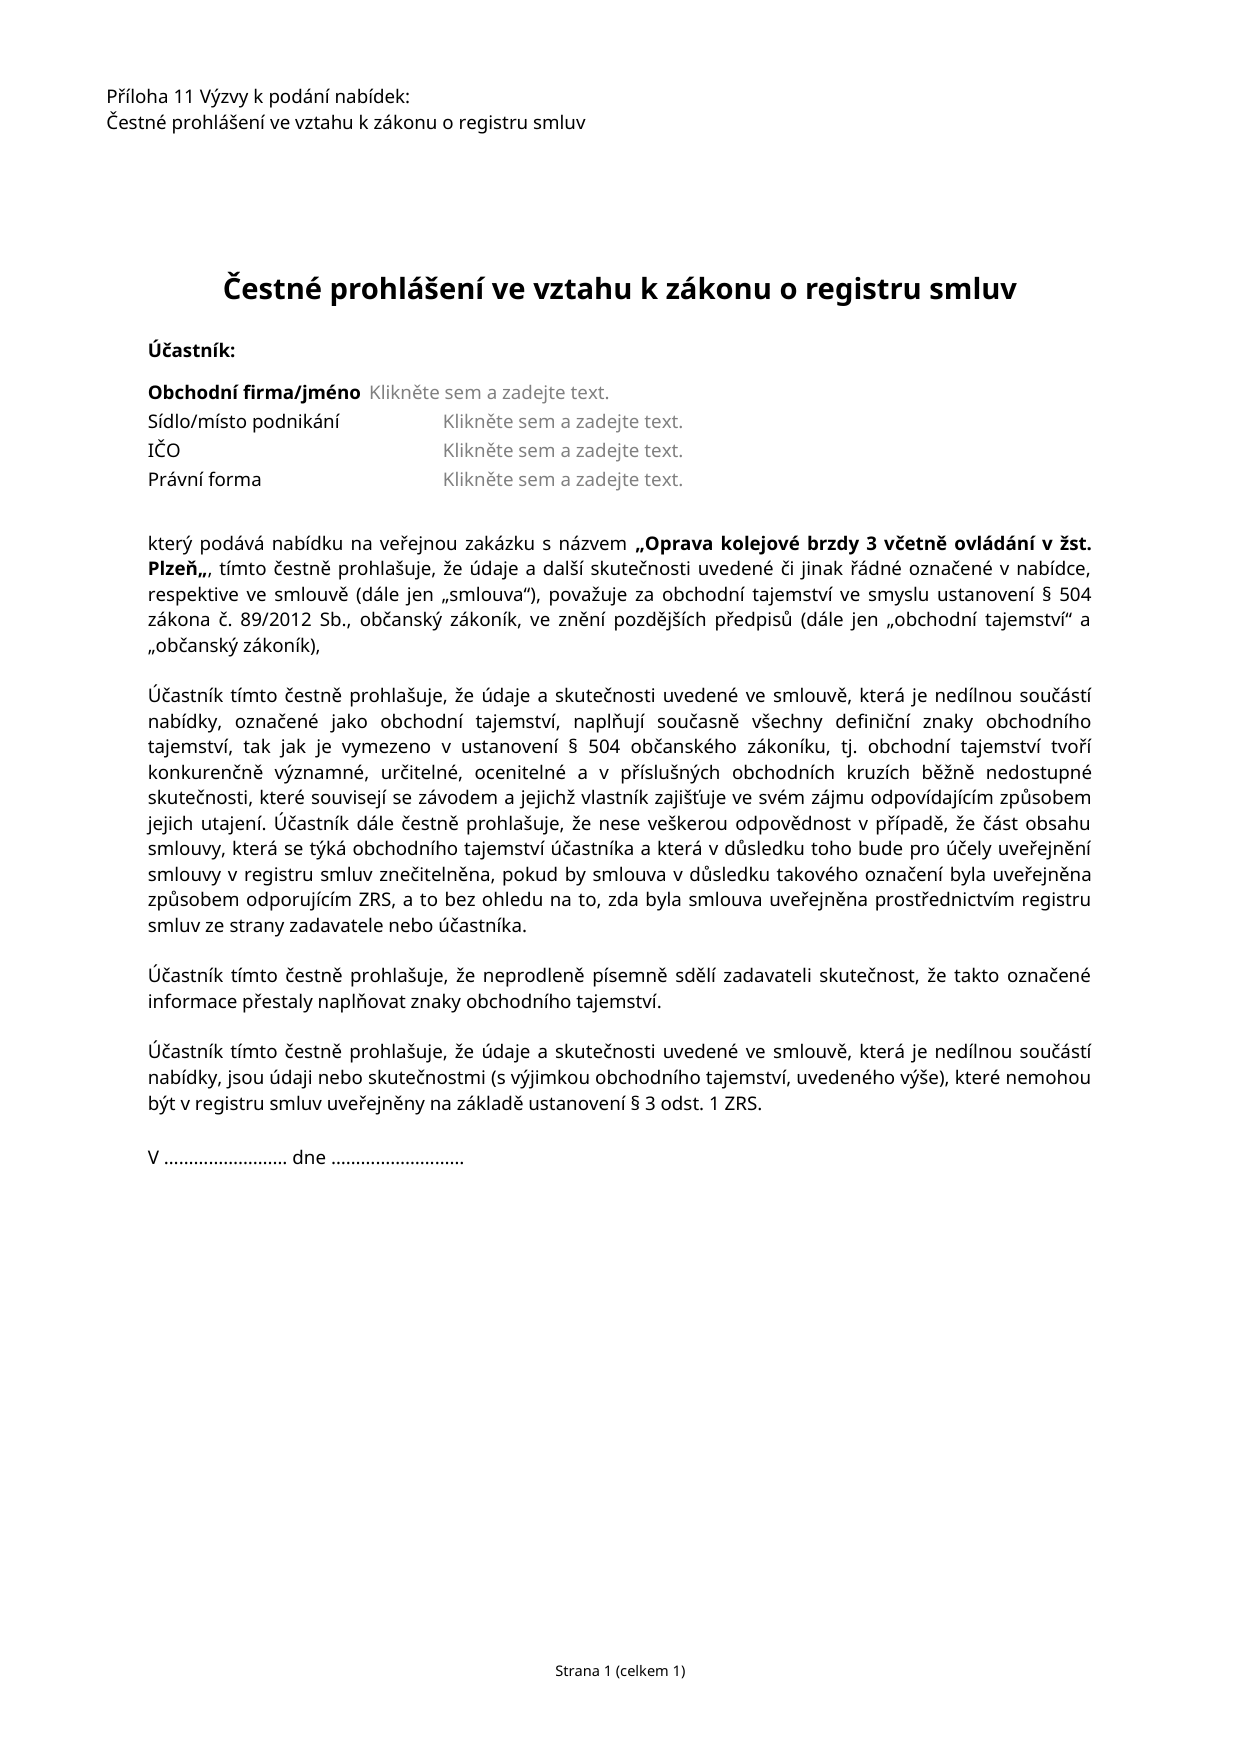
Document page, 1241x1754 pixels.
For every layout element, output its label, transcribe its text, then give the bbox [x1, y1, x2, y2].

text Obchodní firma/jméno [148, 376, 1093, 405]
text Účastník tímto čestně prohlašuje, že údaje a skutečnosti uvedené ve smlouvě, která je nedílnou součástí nabídky, označené jako obchodní tajemství, naplňují současně všechny definiční znaky obchodního tajemství, tak jak je vymezeno v ustanovení § 504 občanského zákoníku, tj. obchodní tajemství tvoří konkurenčně významné, určitelné, ocenitelné a v příslušných obchodních kruzích běžně nedostupné skutečnosti, které souvisejí se závodem a jejichž vlastník zajišťuje ve svém zájmu odpovídajícím způsobem jejich utajení. Účastník dále čestně prohlašuje, že nese veškerou odpovědnost v případě, že část obsahu smlouvy, která se týká obchodního tajemství účastníka a která v důsledku toho bude pro účely uveřejnění smlouvy v registru smluv znečitelněna, pokud by smlouva v důsledku takového označení byla uveřejněna způsobem odporujícím ZRS, a to bez ohledu na to, zda byla smlouva uveřejněna prostřednictvím registru smluv ze strany zadavatele nebo účastníka. [148, 683, 1093, 938]
text Účastník tímto čestně prohlašuje, že neprodleně písemně sdělí zadavateli skutečnost, že takto označené informace přestaly naplňovat znaky obchodního tajemství. [148, 963, 1093, 1014]
text Účastník: [148, 333, 1093, 364]
text V ………………….… dne ……………………… [148, 1140, 1092, 1169]
title Čestné prohlášení ve vztahu k zákonu o registru smluv [148, 268, 1093, 308]
text Účastník tímto čestně prohlašuje, že údaje a skutečnosti uvedené ve smlouvě, která je nedílnou součástí nabídky, jsou údaji nebo skutečnostmi (s výjimkou obchodního tajemství, uvedeného výše), které nemohou být v registru smluv uveřejněny na základě ustanovení § 3 odst. 1 ZRS. [148, 1039, 1093, 1115]
text IČO [148, 434, 1093, 463]
text který podává nabídku na veřejnou zakázku s názvem „Oprava kolejové brzdy 3 včetně ovládání v žst. Plzeň„, tímto čestně prohlašuje, že údaje a další skutečnosti uvedené či jinak řádné označené v nabídce, respektive ve smlouvě (dále jen „smlouva“), považuje za obchodní tajemství ve smyslu ustanovení § 504 zákona č. 89/2012 Sb., občanský zákoník, ve znění pozdějších předpisů (dále jen „obchodní tajemství“ a „občanský zákoník), [148, 530, 1093, 658]
text Právní forma [148, 463, 1093, 492]
text Sídlo/místo podnikání [148, 405, 1093, 434]
